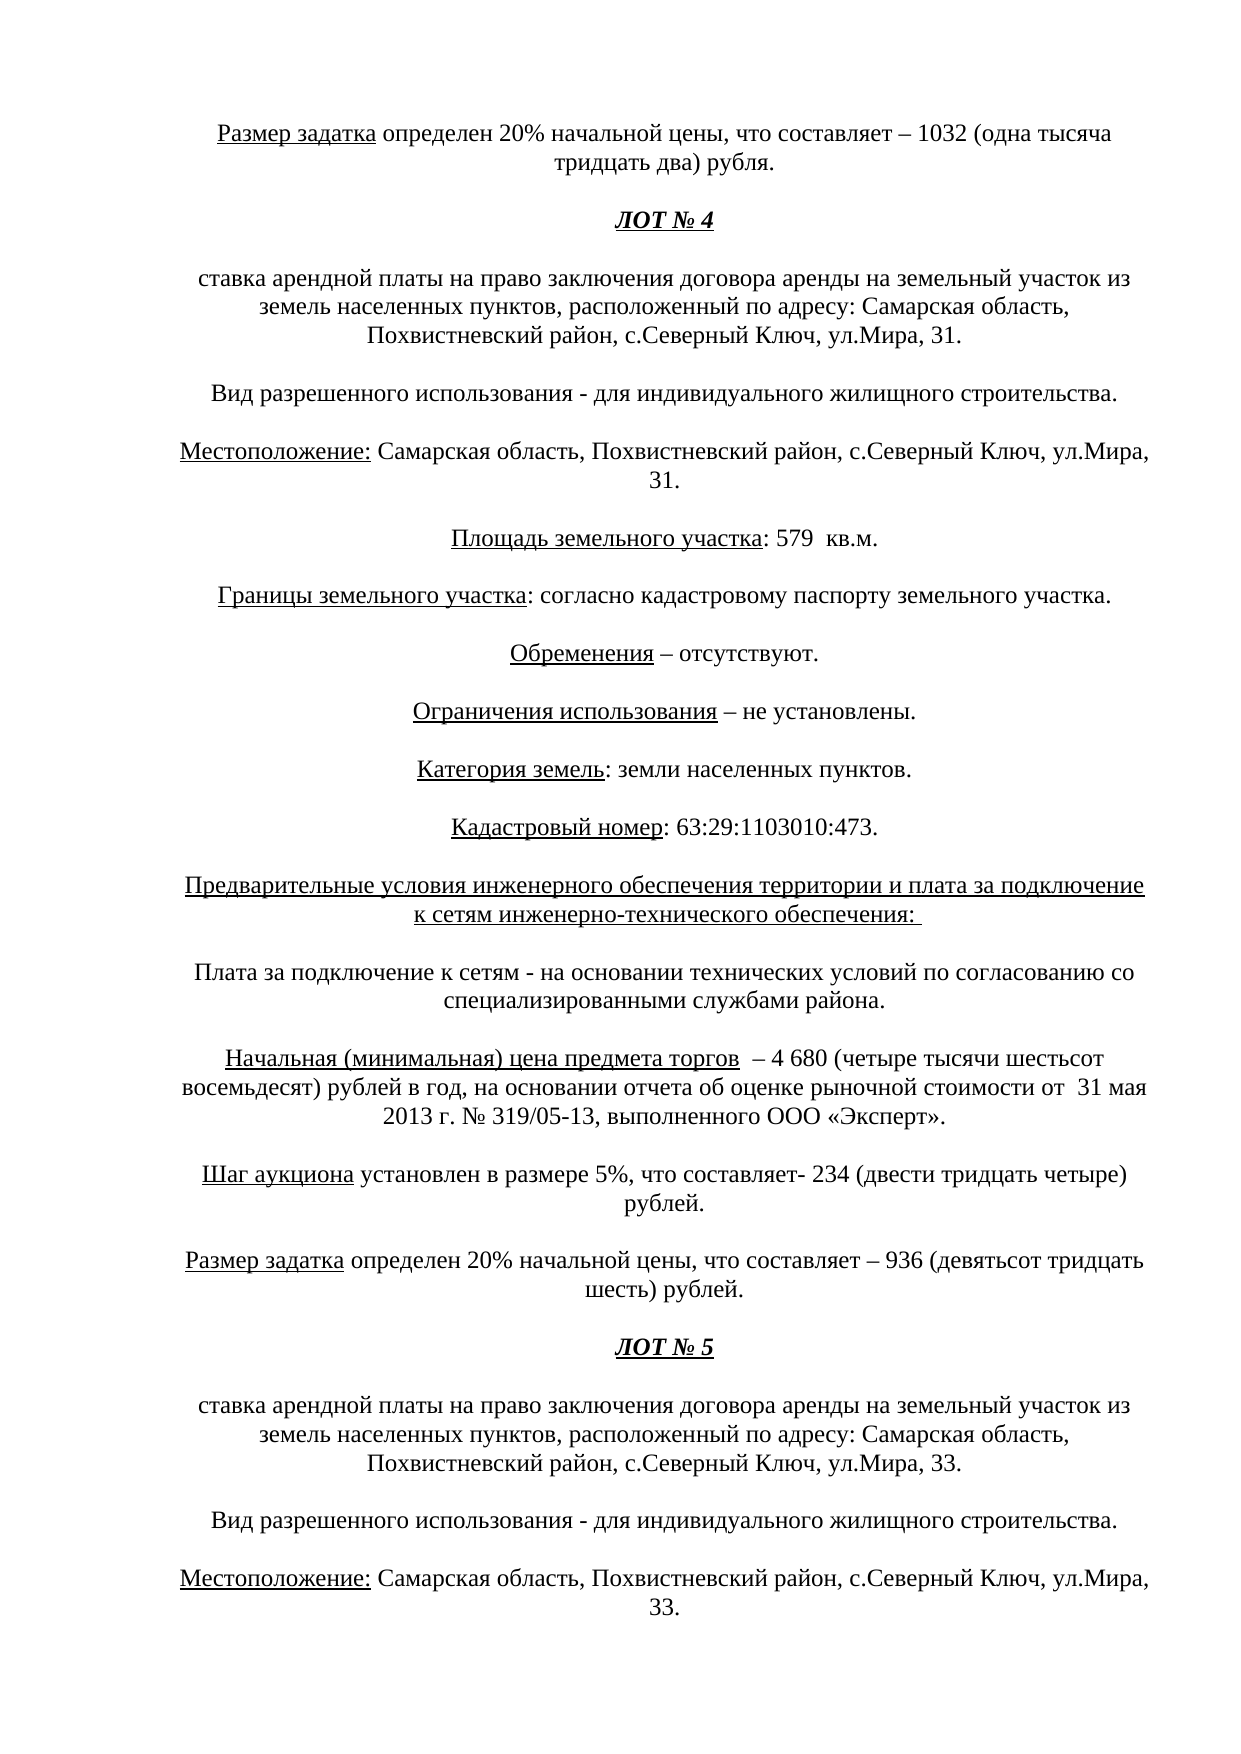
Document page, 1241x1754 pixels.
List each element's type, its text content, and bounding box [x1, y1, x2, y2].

text Шаг аукциона установлен в размере 5%, что составляет- 234 (двести тридцать четыре) рублей. [177, 1159, 1152, 1216]
text ЛОТ № 4 [177, 205, 1152, 233]
text ставка арендной платы на право заключения договора аренды на земельный участок из земель населенных пунктов, расположенный по адресу: Самарская область, Похвистневский район, с.Северный Ключ, ул.Мира, 31. [177, 263, 1152, 349]
text Местоположение: Самарская область, Похвистневский район, с.Северный Ключ, ул.Мира, 31. [177, 436, 1152, 493]
text Вид разрешенного использования - для индивидуального жилищного строительства. [177, 1506, 1152, 1534]
text Плата за подключение к сетям - на основании технических условий по согласованию со специализированными службами района. [177, 957, 1152, 1014]
text Границы земельного участка: согласно кадастровому паспорту земельного участка. [177, 581, 1152, 609]
text ставка арендной платы на право заключения договора аренды на земельный участок из земель населенных пунктов, расположенный по адресу: Самарская область, Похвистневский район, с.Северный Ключ, ул.Мира, 33. [177, 1390, 1152, 1476]
text Размер задатка определен 20% начальной цены, что составляет – 1032 (одна тысяча тридцать два) рубля. [177, 118, 1152, 176]
text Кадастровый номер: 63:29:1103010:473. [177, 812, 1152, 841]
text ЛОТ № 5 [177, 1332, 1152, 1361]
text Категория земель: земли населенных пунктов. [177, 754, 1152, 783]
text Обременения – отсутствуют. [177, 638, 1152, 667]
text Местоположение: Самарская область, Похвистневский район, с.Северный Ключ, ул.Мира, 33. [177, 1563, 1152, 1621]
text Предварительные условия инженерного обеспечения территории и плата за подключение к сетям инженерно-технического обеспечения: [177, 870, 1152, 928]
text Начальная (минимальная) цена предмета торгов – 4 680 (четыре тысячи шестьсот восемьдесят) рублей в год, на основании отчета об оценке рыночной стоимости от 31 мая 2013 г. № 319/05-13, выполненного ООО «Эксперт». [177, 1043, 1152, 1130]
text Вид разрешенного использования - для индивидуального жилищного строительства. [177, 378, 1152, 407]
text Размер задатка определен 20% начальной цены, что составляет – 936 (девятьсот тридцать шесть) рублей. [177, 1246, 1152, 1303]
text Площадь земельного участка: 579 кв.м. [177, 523, 1152, 551]
text Ограничения использования – не установлены. [177, 696, 1152, 725]
